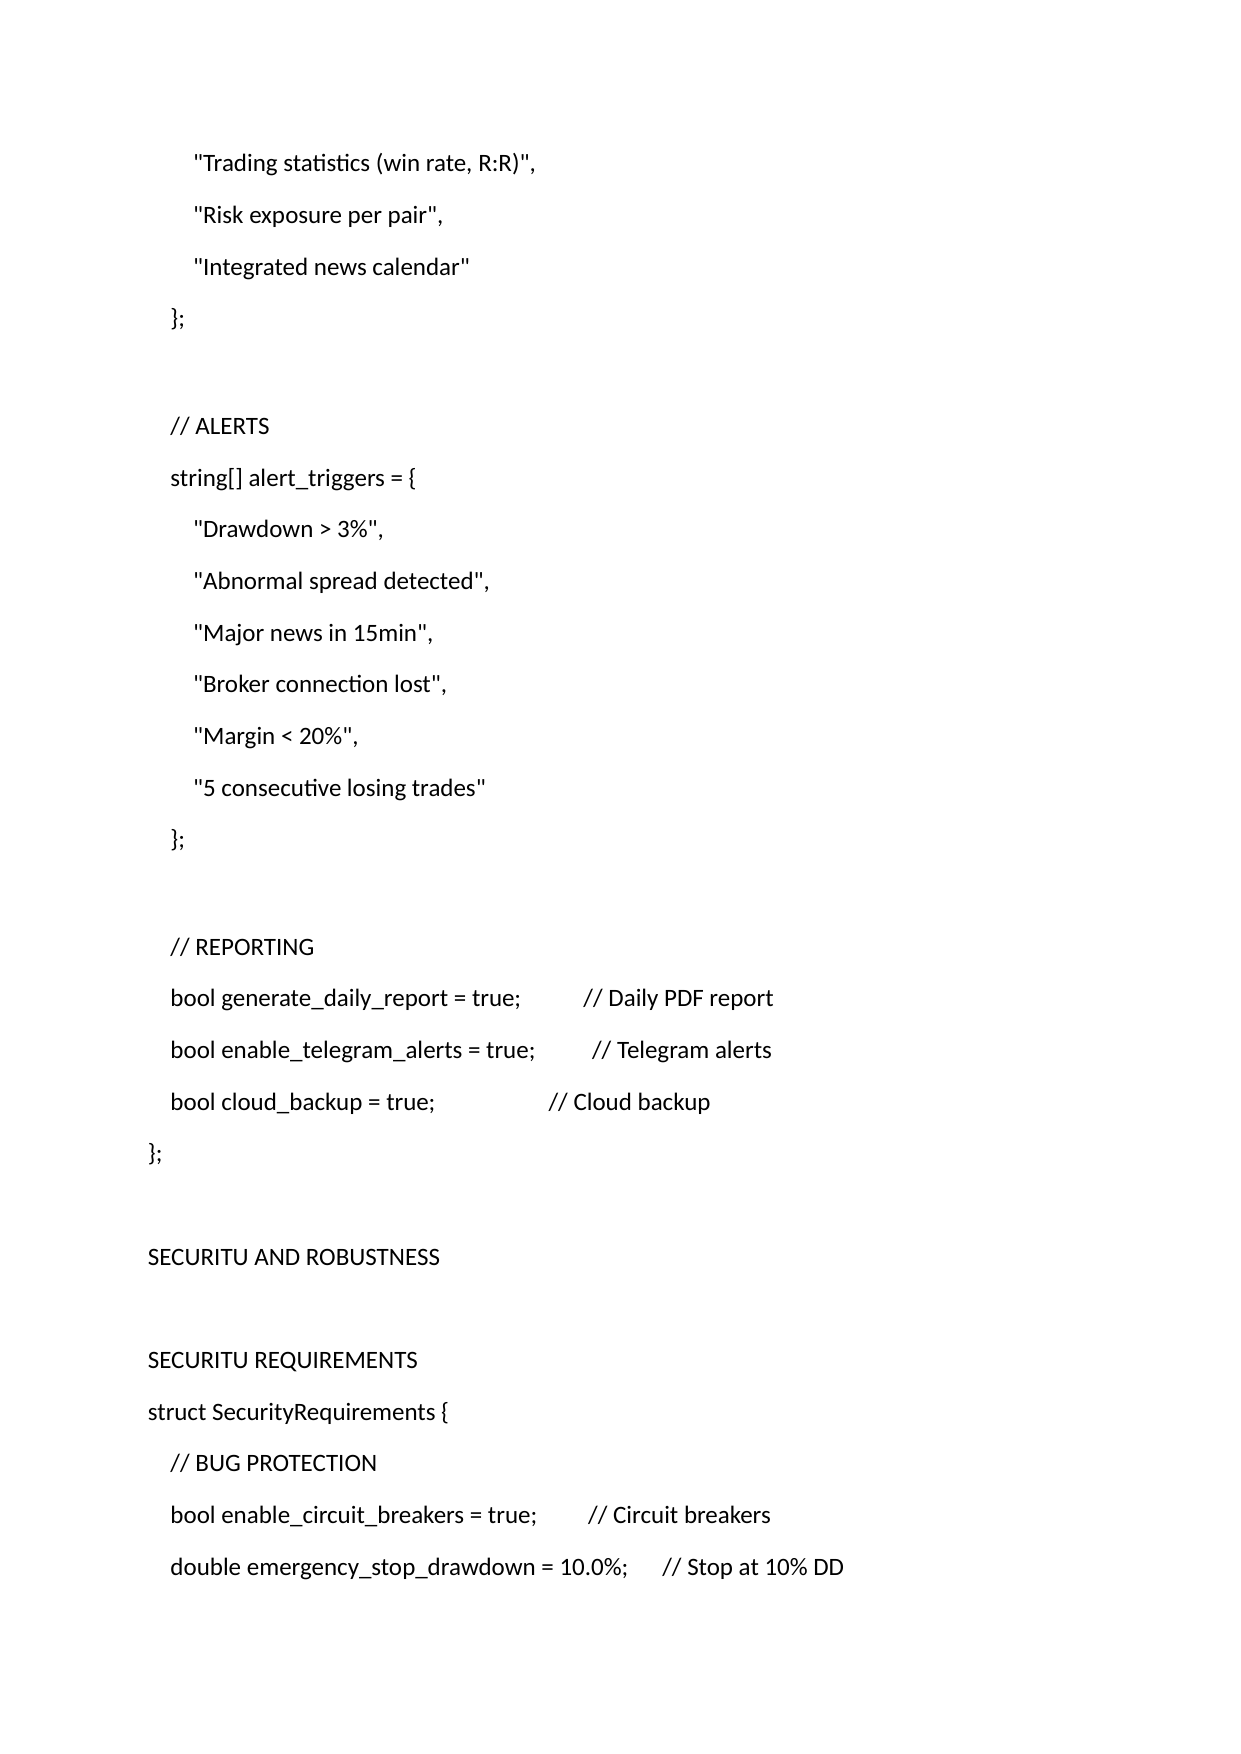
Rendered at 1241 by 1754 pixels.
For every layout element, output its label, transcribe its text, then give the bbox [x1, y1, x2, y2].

text SECURITU AND ROBUSTNESS [148, 1241, 1093, 1271]
text // REPORTING [148, 931, 1093, 961]
text }; [148, 823, 1093, 854]
text }; [148, 1138, 1093, 1168]
text bool cloud_backup = true; // Cloud backup [148, 1086, 1093, 1116]
text "5 consecutive losing trades" [148, 772, 1093, 802]
text }; [148, 303, 1093, 333]
text "Drawdown > 3%", [148, 513, 1093, 544]
text SECURITU REQUIREMENTS [148, 1344, 1093, 1375]
text bool enable_telegram_alerts = true; // Telegram alerts [148, 1034, 1093, 1065]
text struct SecurityRequirements { [148, 1396, 1093, 1426]
text bool generate_daily_report = true; // Daily PDF report [148, 983, 1093, 1013]
text "Major news in 15min", [148, 617, 1093, 647]
text string[] alert_triggers = { [148, 462, 1093, 492]
text "Trading statistics (win rate, R:R)", [148, 148, 1093, 178]
text "Integrated news calendar" [148, 251, 1093, 281]
text "Risk exposure per pair", [148, 199, 1093, 230]
text "Abnormal spread detected", [148, 565, 1093, 596]
text // BUG PROTECTION [148, 1448, 1093, 1478]
text "Broker connection lost", [148, 668, 1093, 699]
text double emergency_stop_drawdown = 10.0%; // Stop at 10% DD [148, 1551, 1093, 1581]
text "Margin < 20%", [148, 720, 1093, 751]
text // ALERTS [148, 410, 1093, 441]
text bool enable_circuit_breakers = true; // Circuit breakers [148, 1499, 1093, 1530]
